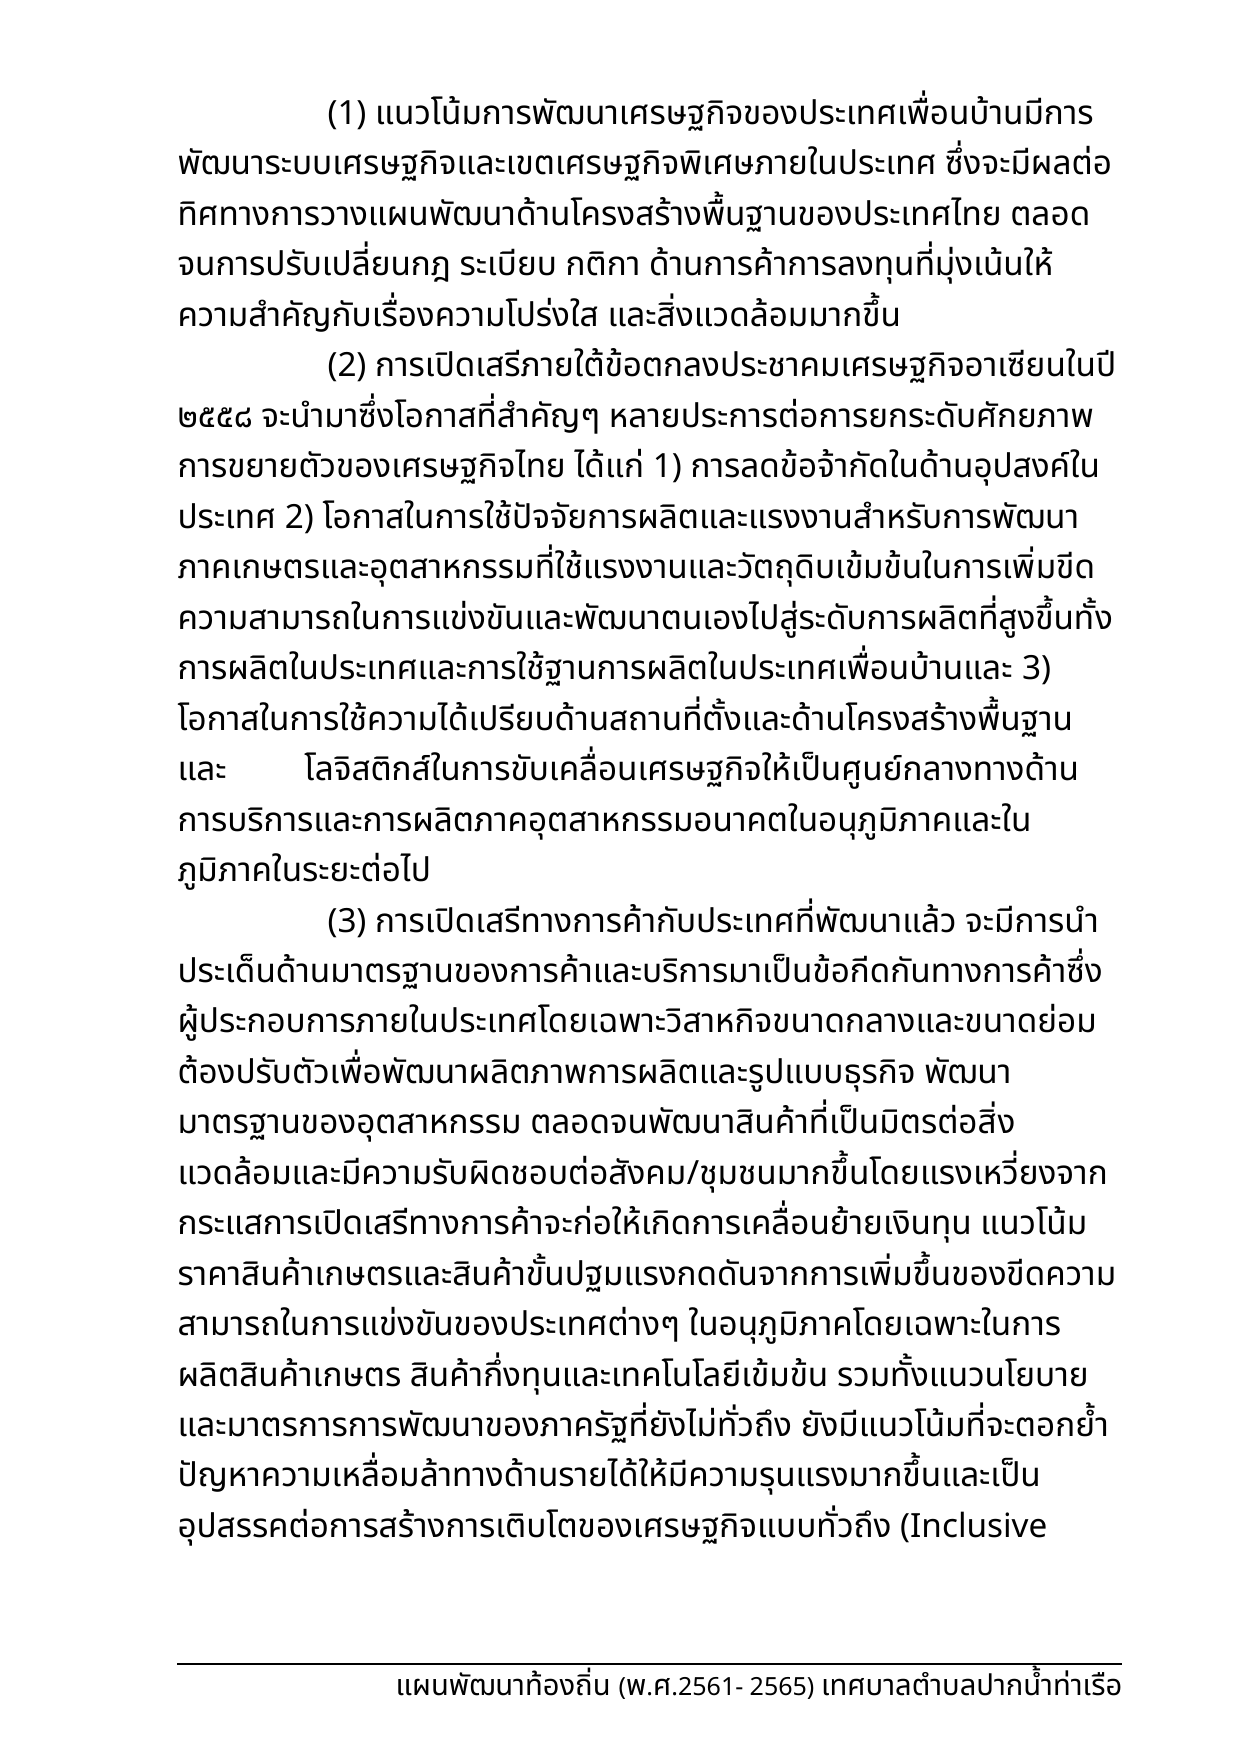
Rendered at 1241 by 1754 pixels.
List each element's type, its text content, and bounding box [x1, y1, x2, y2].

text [177, 896, 1122, 1552]
text (2) การเปิดเสรีภายใต้ข้อตกลงประชาคมเศรษฐกิจอาเซียนในปี ๒๕๕๘ จะนำมาซึ่งโอกาสที่สำคัญๆ หลายประการต่อการยกระดับศักยภาพการขยายตัวของเศรษฐกิจไทย ได้แก่ 1) การลดข้อจ้ากัดในด้านอุปสงค์ในประเทศ 2) โอกาสในการใช้ปัจจัยการผลิตและแรงงานสำหรับการพัฒนาภาคเกษตรและอุตสาหกรรมที่ใช้แรงงานและวัตถุดิบเข้มข้นในการเพิ่มขีดความสามารถในการแข่งขันและพัฒนาตนเองไปสู่ระดับการผลิตที่สูงขึ้นทั้งการผลิตในประเทศและการใช้ฐานการผลิตในประเทศเพื่อนบ้านและ 3) โอกาสในการใช้ความได้เปรียบด้านสถานที่ตั้งและด้านโครงสร้างพื้นฐานและ โลจิสติกส์ในการขับเคลื่อนเศรษฐกิจให้เป็นศูนย์กลางทางด้านการบริการและการผลิตภาคอุตสาหกรรมอนาคตในอนุภูมิภาคและในภูมิภาคในระยะต่อไป [177, 341, 1122, 896]
text (1) แนวโน้มการพัฒนาเศรษฐกิจของประเทศเพื่อนบ้านมีการพัฒนาระบบเศรษฐกิจและเขตเศรษฐกิจพิเศษภายในประเทศ ซึ่งจะมีผลต่อทิศทางการวางแผนพัฒนาด้านโครงสร้างพื้นฐานของประเทศไทย ตลอดจนการปรับเปลี่ยนกฎ ระเบียบ กติกา ด้านการค้าการลงทุนที่มุ่งเน้นให้ความสำคัญกับเรื่องความโปร่งใส และสิ่งแวดล้อมมากขึ้น [177, 89, 1122, 341]
